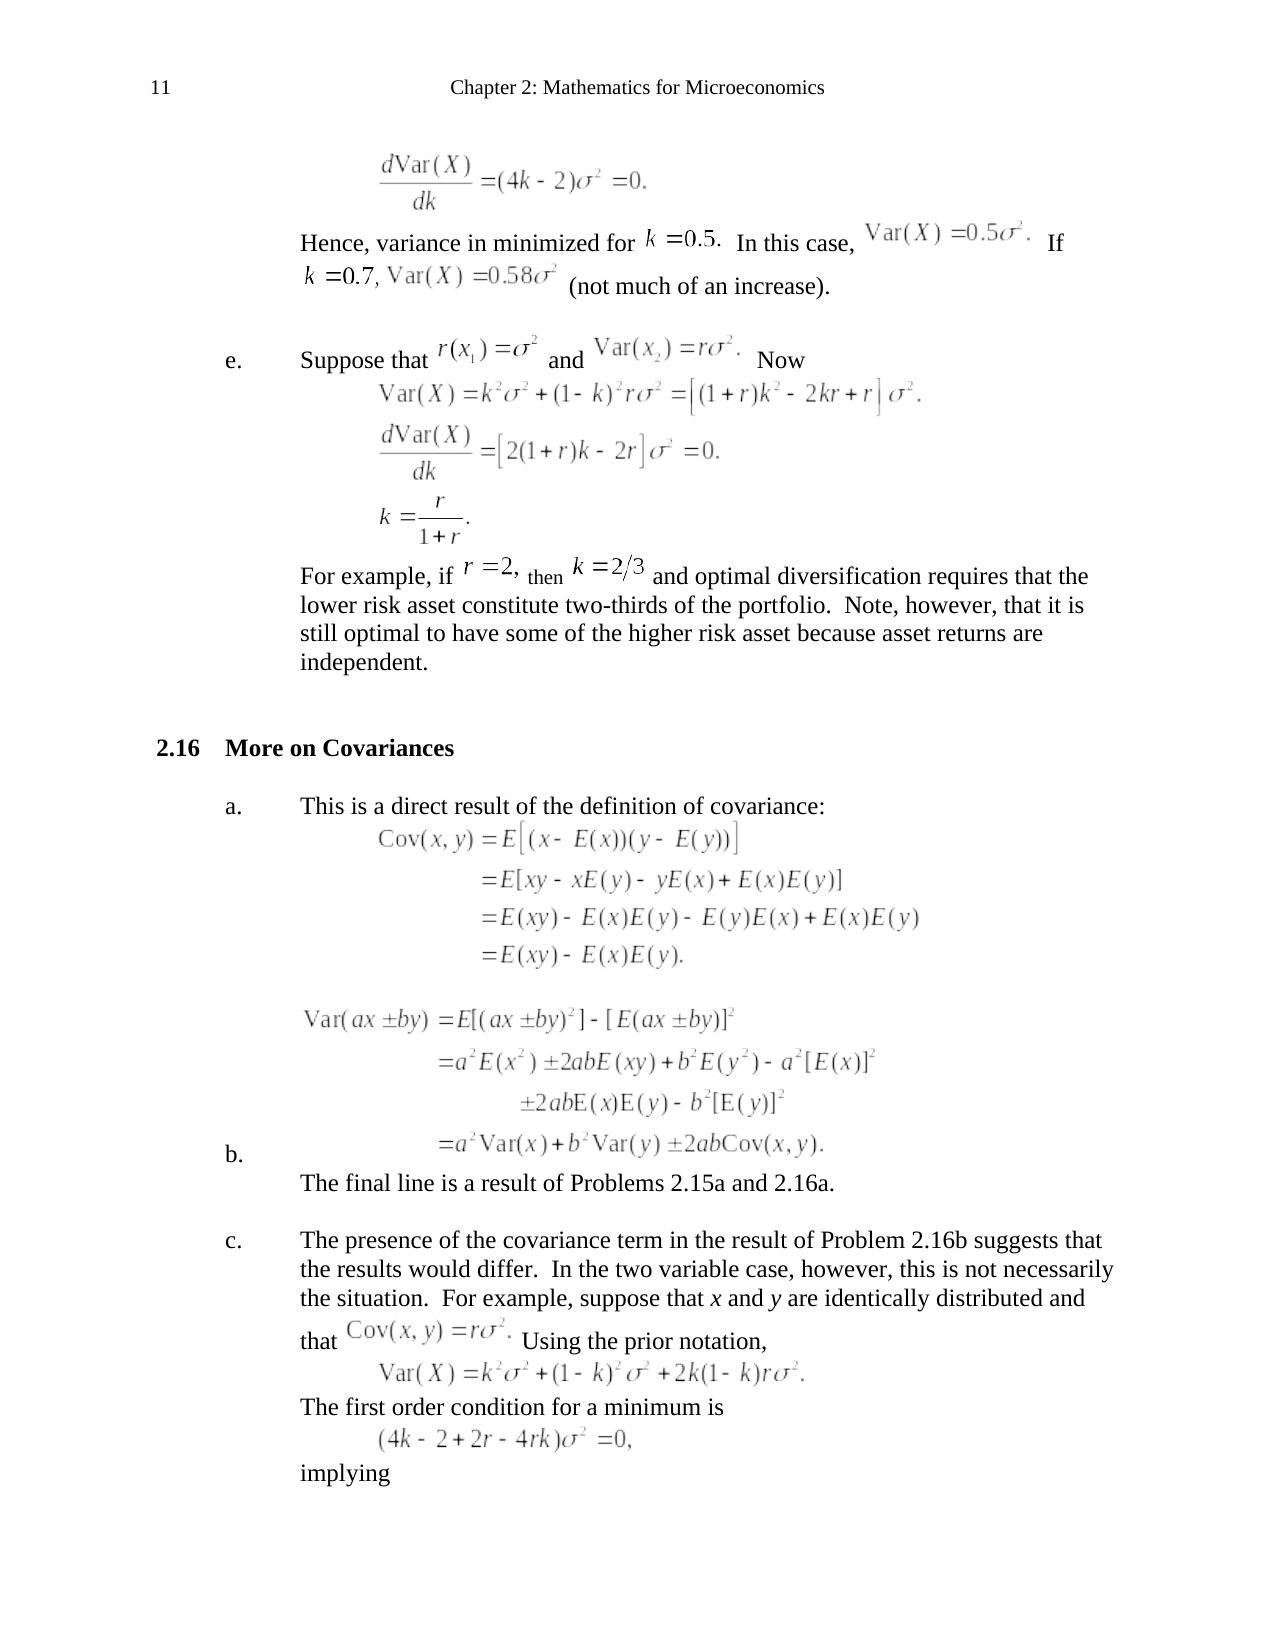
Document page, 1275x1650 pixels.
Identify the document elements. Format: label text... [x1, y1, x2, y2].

text 2.16 More on Covariances [150, 733, 1125, 762]
text e. Suppose that and Now [150, 329, 1125, 373]
text The first order condition for a minimum is [225, 1392, 1125, 1421]
text For example, if then and optimal diversification requires that the lower risk asset constitute two-thirds of the portfolio. Note, however, that it is still optimal to have some of the higher risk asset because asset returns are independent. [300, 548, 1125, 676]
text Hence, variance in minimized for In this case, If (not much of an increase). [300, 214, 1125, 300]
text implying [300, 1458, 1125, 1487]
text a. This is a direct result of the definition of covariance: [150, 791, 1125, 820]
text The final line is a result of Problems 2.15a and 2.16a. [225, 1168, 1125, 1197]
text c. The presence of the covariance term in the result of Problem 2.16b suggests that the results would differ. In the two variable case, however, this is not necessarily the situation. For example, suppose that x and y are identically distributed and that Using the prior notation, [225, 1226, 1125, 1355]
text b. [150, 1002, 1125, 1168]
